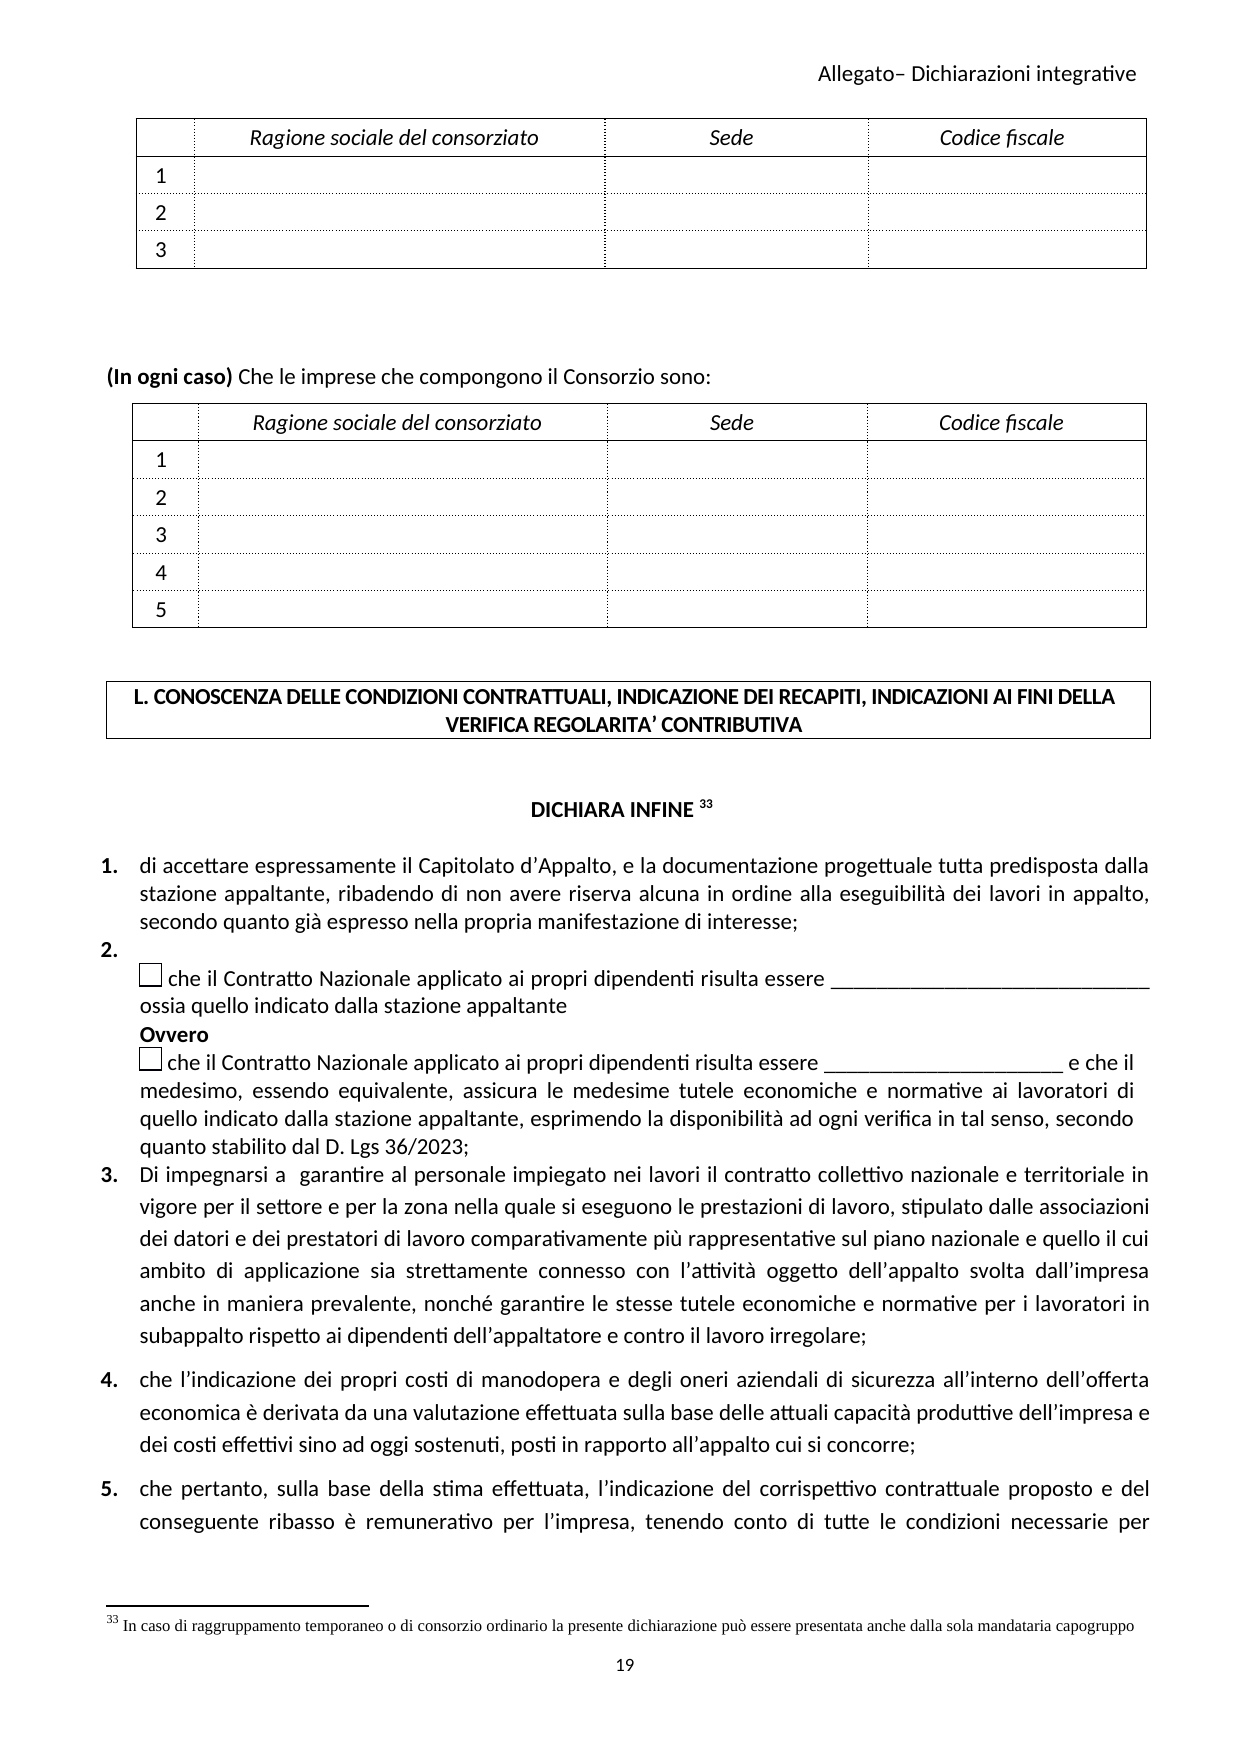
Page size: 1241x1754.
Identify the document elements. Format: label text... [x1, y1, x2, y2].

table_cell 1 [133, 441, 198, 478]
table_cell [868, 590, 1146, 627]
table_header [133, 404, 198, 440]
table_cell [198, 441, 607, 478]
table_cell 4 [133, 553, 198, 590]
table_cell 2 [137, 193, 194, 230]
table_cell [869, 157, 1146, 193]
table_cell Sede [605, 119, 869, 156]
list Di impegnarsi a garantire al personale impiegato nei lavori il contratto collettivo nazionale e territoriale in vigore per il settore e per la zona nella quale si eseguono le prestazioni di lavoro, stipulato dalle associazioni dei datori e dei prestatori di lavoro comparativamente più rappresentative sul piano nazionale e quello il cui ambito di applicazione sia strettamente connesso con l’attività oggetto dell’appalto svolta dall’impresa anche in maniera prevalente, nonché garantire le stesse tutele economiche e normative per i lavoratori in subappalto rispetto ai dipendenti dell’appaltatore e contro il lavoro irregolare; [100, 1160, 1152, 1349]
table_header L. CONOSCENZA DELLE CONDIZIONI CONTRATTUALI, INDICAZIONE DEI RECAPITI, INDICAZIONI AI FINI DELLA VERIFICA REGOLARITA’ CONTRIBUTIVA [107, 682, 1150, 738]
table_cell [868, 515, 1146, 552]
table_cell [868, 553, 1146, 590]
table_cell [198, 515, 607, 552]
table_cell 3 [137, 230, 194, 268]
table_cell [605, 193, 869, 230]
text che il Contratto Nazionale applicato ai propri dipendenti risulta essere _____________________ e che il medesimo, essendo equivalente, assicura le medesime tutele economiche e normative ai lavoratori di quello indicato dalla stazione appaltante, esprimendo la disponibilità ad ogni verifica in tal senso, secondo quanto stabilito dal D. Lgs 36/2023; [139, 1048, 1137, 1160]
table_cell [195, 230, 605, 268]
table_cell [607, 515, 867, 552]
table_cell Codice fiscale [869, 119, 1146, 156]
table_cell [868, 478, 1146, 515]
table_cell Ragione sociale del consorziato [195, 119, 605, 156]
table_cell [607, 441, 867, 478]
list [100, 1474, 1152, 1535]
list che l’indicazione dei propri costi di manodopera e degli oneri aziendali di sicurezza all’interno dell’offerta economica è derivata da una valutazione effettuata sulla base delle attuali capacità produttive dell’impresa e dei costi effettivi sino ad oggi sostenuti, posti in rapporto all’appalto cui si concorre; [100, 1366, 1152, 1458]
table_cell [198, 478, 607, 515]
table_cell 2 [133, 478, 198, 515]
text DICHIARA INFINE [106, 795, 1137, 823]
table_cell [605, 230, 869, 268]
table_cell [198, 590, 607, 627]
table_cell [605, 157, 869, 193]
table_cell 3 [133, 515, 198, 552]
table_cell [137, 119, 194, 156]
table_header Ragione sociale del consorziato [198, 404, 607, 440]
table_cell [195, 157, 605, 193]
text Ovvero [139, 1020, 1137, 1048]
table_cell [195, 193, 605, 230]
table_cell 1 [137, 157, 194, 193]
table_cell [607, 553, 867, 590]
table_header Codice fiscale [868, 404, 1146, 440]
list di accettare espressamente il Capitolato d’Appalto, e la documentazione progettuale tutta predisposta dalla stazione appaltante, ribadendo di non avere riserva alcuna in ordine alla eseguibilità dei lavori in appalto, secondo quanto già espresso nella propria manifestazione di interesse; [100, 851, 1152, 936]
table_cell [607, 478, 867, 515]
text (In ogni caso) Che le imprese che compongono il Consorzio sono: [106, 362, 1137, 390]
table_cell [607, 590, 867, 627]
text che il Contratto Nazionale applicato ai propri dipendenti risulta essere ____________________________ ossia quello indicato dalla stazione appaltante [139, 963, 1152, 1020]
table_cell [198, 553, 607, 590]
table_cell [869, 230, 1146, 268]
table_cell [868, 441, 1146, 478]
table_header Sede [607, 404, 867, 440]
table_cell [869, 193, 1146, 230]
table_cell 5 [133, 590, 198, 627]
